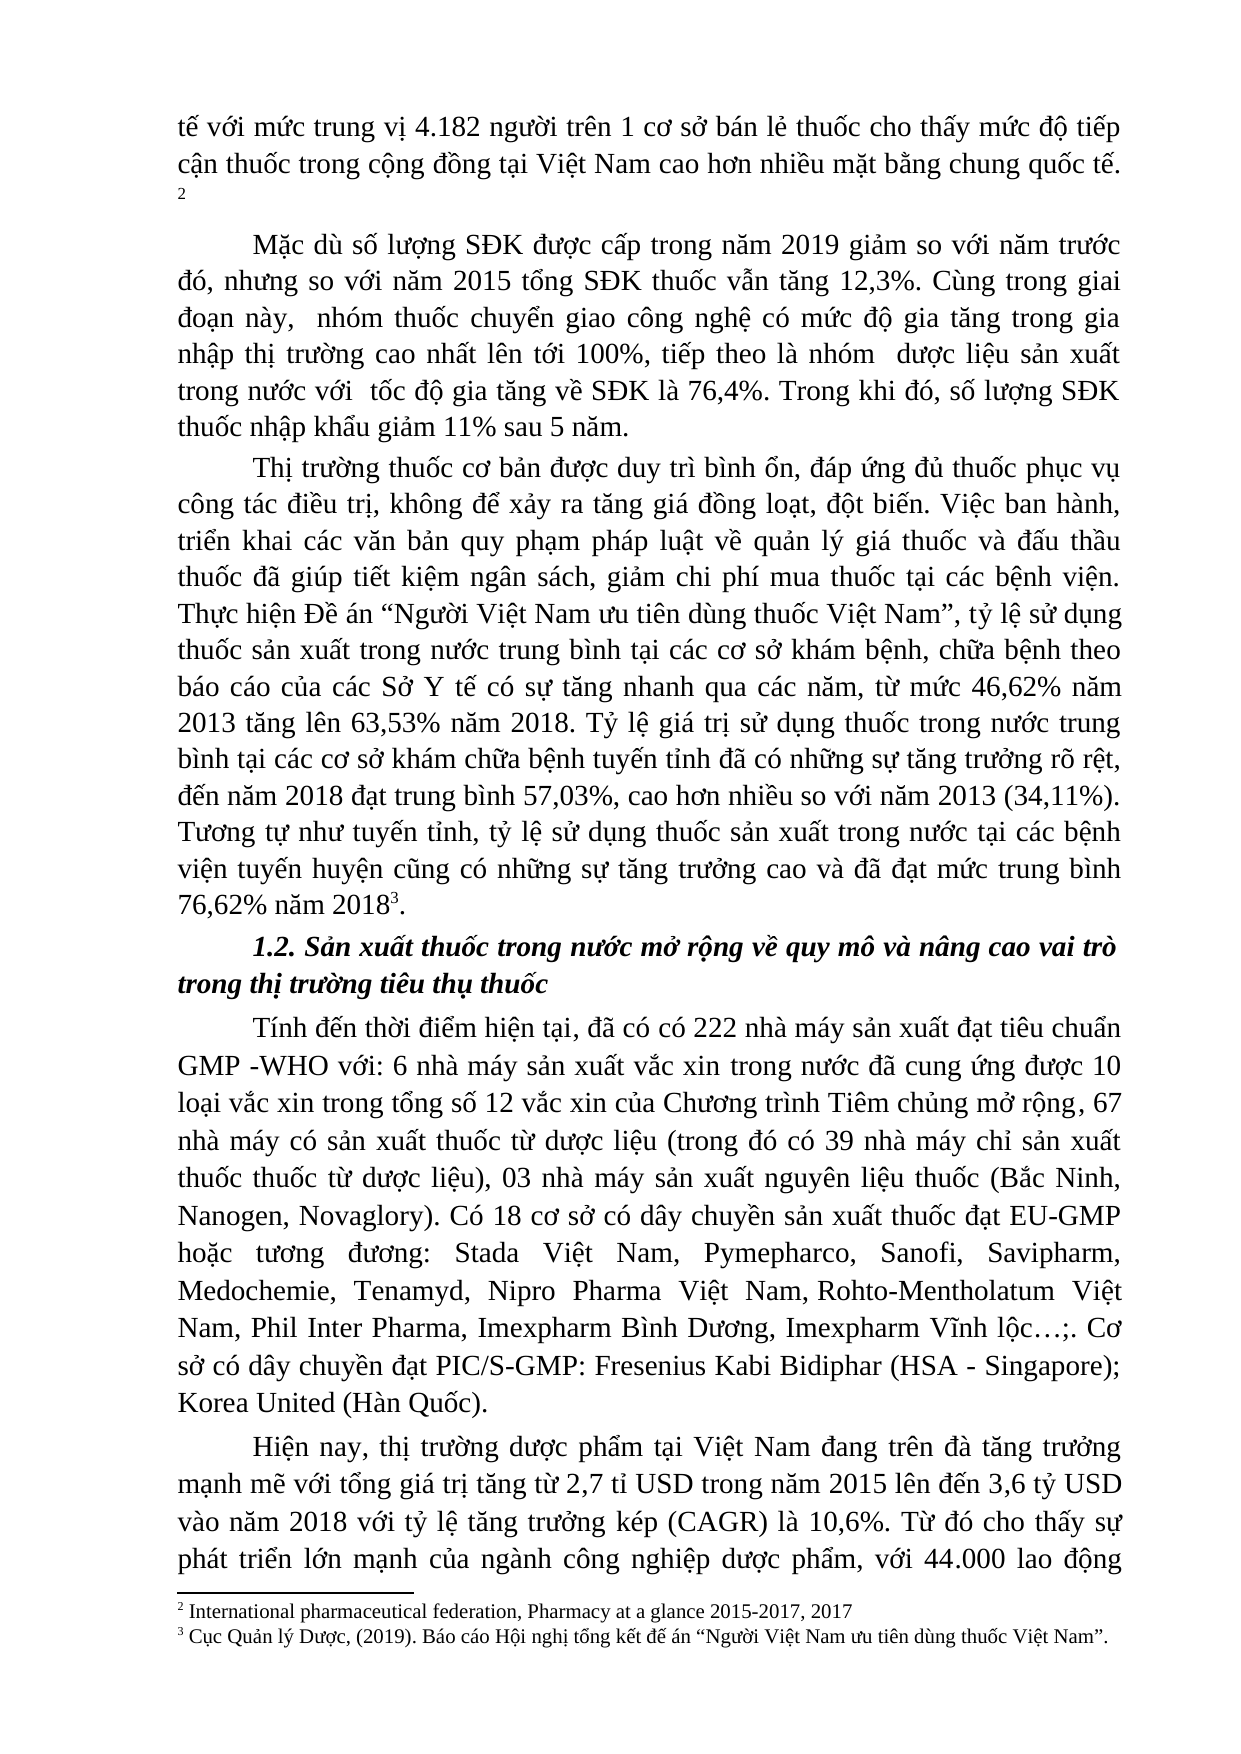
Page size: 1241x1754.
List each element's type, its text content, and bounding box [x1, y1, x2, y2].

text 1.2. Sản xuất thuốc trong nước mở rộng về quy mô và nâng cao vai trò trong thị trường tiêu thụ thuốc [177, 926, 1122, 1001]
text Mặc dù số lượng SĐK được cấp trong năm 2019 giảm so với năm trước đó, nhưng so với năm 2015 tổng SĐK thuốc vẫn tăng 12,3%. Cùng trong giai đoạn này, nhóm thuốc chuyển giao công nghệ có mức độ gia tăng trong gia nhập thị trường cao nhất lên tới 100%, tiếp theo là nhóm dược liệu sản xuất trong nước với tốc độ gia tăng về SĐK là 76,4%. Trong khi đó, số lượng SĐK thuốc nhập khẩu giảm 11% sau 5 năm. [177, 225, 1122, 444]
text Thị trường thuốc cơ bản được duy trì bình ổn, đáp ứng đủ thuốc phục vụ công tác điều trị, không để xảy ra tăng giá đồng loạt, đột biến. Việc ban hành, triển khai các văn bản quy phạm pháp luật về quản lý giá thuốc và đấu thầu thuốc đã giúp tiết kiệm ngân sách, giảm chi phí mua thuốc tại các bệnh viện. Thực hiện Đề án “Người Việt Nam ưu tiên dùng thuốc Việt Nam”, tỷ lệ sử dụng thuốc sản xuất trong nước trung bình tại các cơ sở khám bệnh, chữa bệnh theo báo cáo của các Sở Y tế có sự tăng nhanh qua các năm, từ mức 46,62% năm 2013 tăng lên 63,53% năm 2018. Tỷ lệ giá trị sử dụng thuốc trong nước trung bình tại các cơ sở khám chữa bệnh tuyến tỉnh đã có những sự tăng trưởng rõ rệt, đến năm 2018 đạt trung bình 57,03%, cao hơn nhiều so với năm 2013 (34,11%). Tương tự như tuyến tỉnh, tỷ lệ sử dụng thuốc sản xuất trong nước tại các bệnh viện tuyến huyện cũng có những sự tăng trưởng cao và đã đạt mức trung bình 76,62% năm 2018. [177, 448, 1122, 922]
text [177, 106, 1122, 219]
text Tính đến thời điểm hiện tại, đã có có 222 nhà máy sản xuất đạt tiêu chuẩn GMP -WHO với: 6 nhà máy sản xuất vắc xin trong nước đã cung ứng được 10 loại vắc xin trong tổng số 12 vắc xin của Chương trình Tiêm chủng mở rộng, 67 nhà máy có sản xuất thuốc từ dược liệu (trong đó có 39 nhà máy chỉ sản xuất thuốc thuốc từ dược liệu), 03 nhà máy sản xuất nguyên liệu thuốc (Bắc Ninh, Nanogen, Novaglory). Có 18 cơ sở có dây chuyền sản xuất thuốc đạt EU-GMP hoặc tương đương: Stada Việt Nam, Pymepharco, Sanofi, Savipharm, Medochemie, Tenamyd, Nipro Pharma Việt Nam, Rohto-Mentholatum Việt Nam, Phil Inter Pharma, Imexpharm Bình Dương, Imexpharm Vĩnh lộc…;. Cơ sở có dây chuyền đạt PIC/S-GMP: Fresenius Kabi Bidiphar (HSA - Singapore); Korea United (Hàn Quốc). [177, 1007, 1122, 1420]
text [177, 1426, 1122, 1576]
